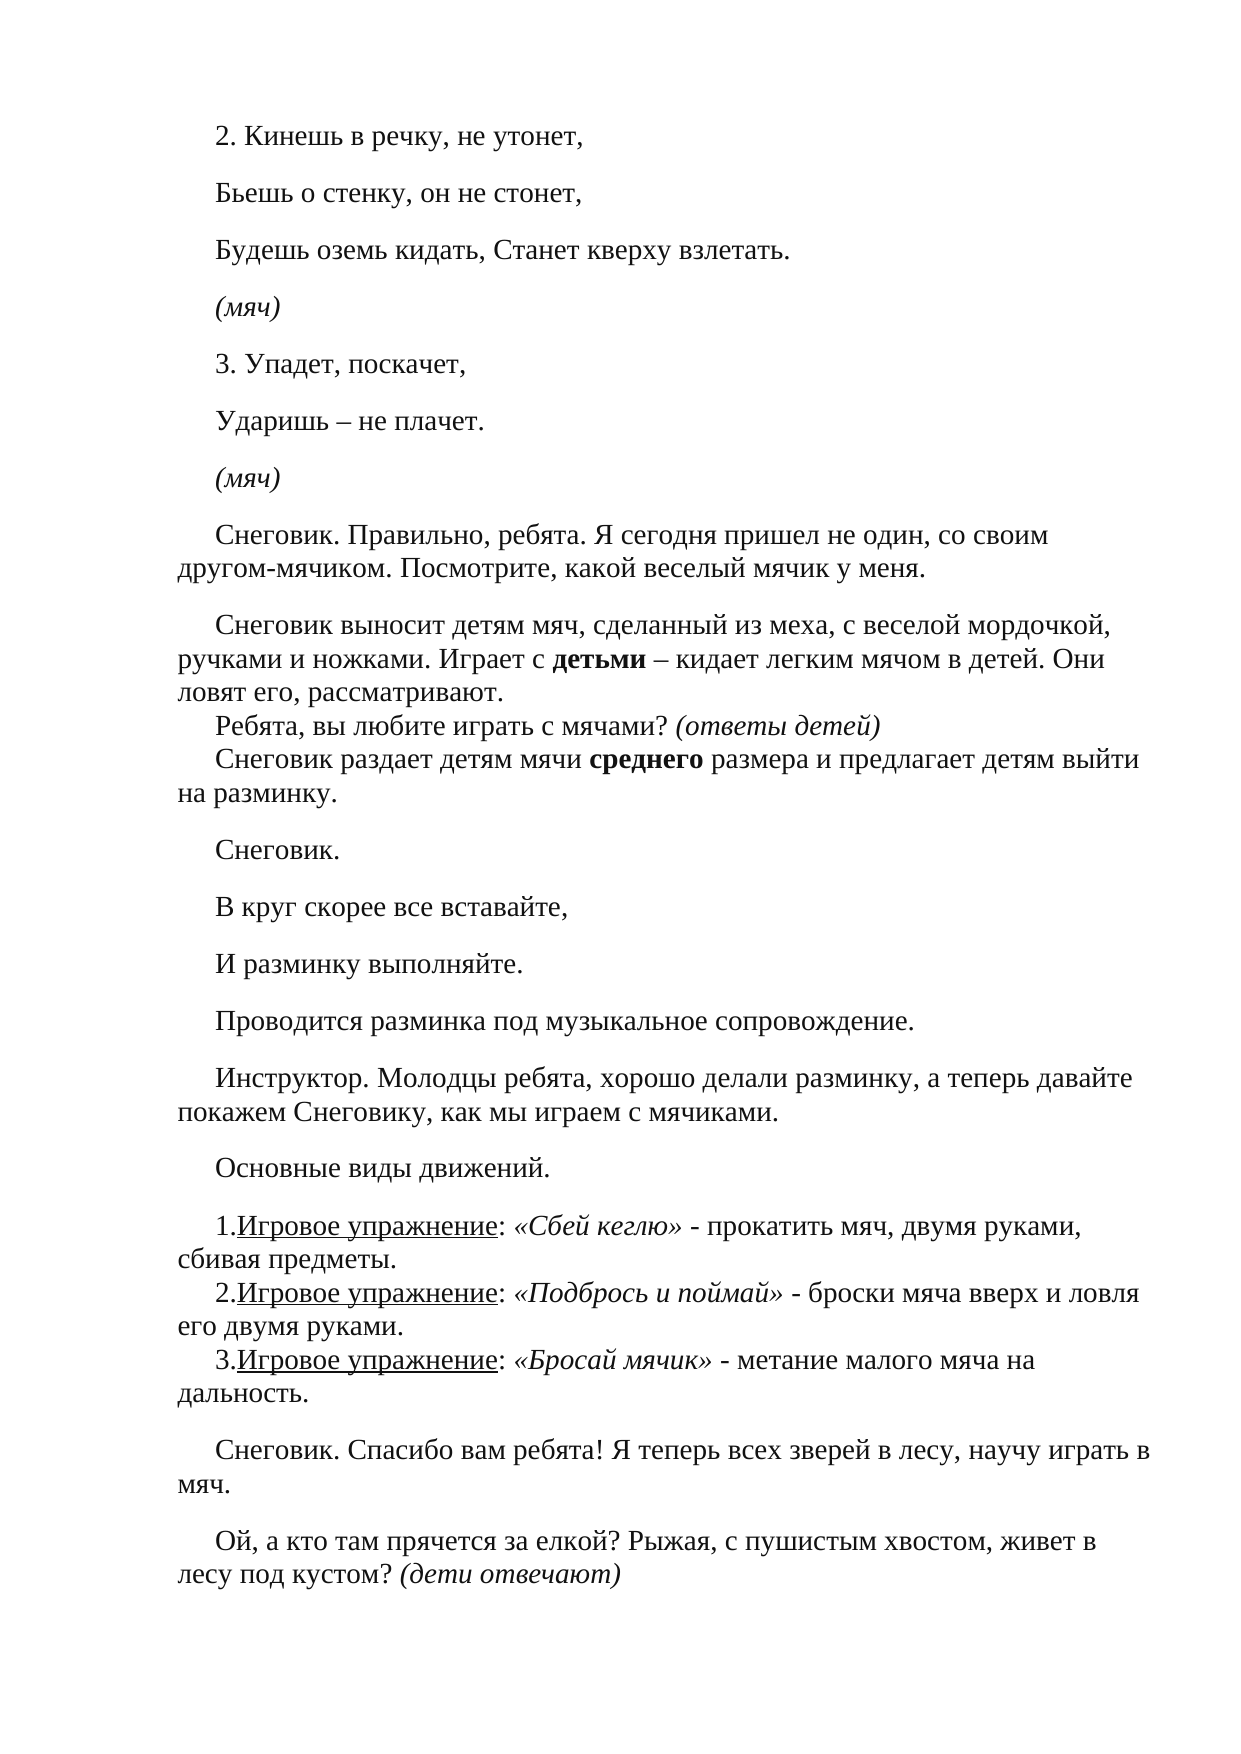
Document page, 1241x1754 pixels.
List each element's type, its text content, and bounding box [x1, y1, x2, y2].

text Инструктор. Молодцы ребята, хорошо делали разминку, а теперь давайте покажем Снеговику, как мы играем с мячиками. [177, 1060, 1152, 1127]
text Снеговик выносит детям мяч, сделанный из меха, с веселой мордочкой, ручками и ножками. Играет с детьми – кидает легким мячом в детей. Они ловят его, рассматривают. [177, 607, 1152, 708]
text Снеговик. [177, 832, 1152, 866]
text Ударишь – не плачет. [177, 403, 1152, 437]
text 3.Игровое упражнение: «Бросай мячик» - метание малого мяча на дальность. [177, 1342, 1152, 1409]
text Снеговик. Спасибо вам ребята! Я теперь всех зверей в лесу, научу играть в мяч. [177, 1432, 1152, 1499]
text Бьешь о стенку, он не стонет, [177, 175, 1152, 209]
text 2. Кинешь в речку, не утонет, [177, 118, 1152, 152]
text Ой, а кто там прячется за елкой? Рыжая, с пушистым хвостом, живет в лесу под кустом? (дети отвечают) [177, 1523, 1152, 1590]
text Снеговик. Правильно, ребята. Я сегодня пришел не один, со своим другом-мячиком. Посмотрите, какой веселый мячик у меня. [177, 517, 1152, 584]
text Основные виды движений. [177, 1151, 1152, 1184]
text Проводится разминка под музыкальное сопровождение. [177, 1003, 1152, 1037]
text 1.Игровое упражнение: «Сбей кеглю» - прокатить мяч, двумя руками, сбивая предметы. [177, 1208, 1152, 1275]
text И разминку выполняйте. [177, 946, 1152, 980]
text Будешь оземь кидать, Станет кверху взлетать. [177, 232, 1152, 266]
text 2.Игровое упражнение: «Подбрось и поймай» - броски мяча вверх и ловля его двумя руками. [177, 1275, 1152, 1342]
text (мяч) [177, 460, 1152, 493]
text В круг скорее все вставайте, [177, 889, 1152, 923]
text Ребята, вы любите играть с мячами? (ответы детей) [177, 708, 1152, 742]
text 3. Упадет, поскачет, [177, 346, 1152, 379]
text (мяч) [177, 289, 1152, 323]
text Снеговик раздает детям мячи среднего размера и предлагает детям выйти на разминку. [177, 742, 1152, 809]
